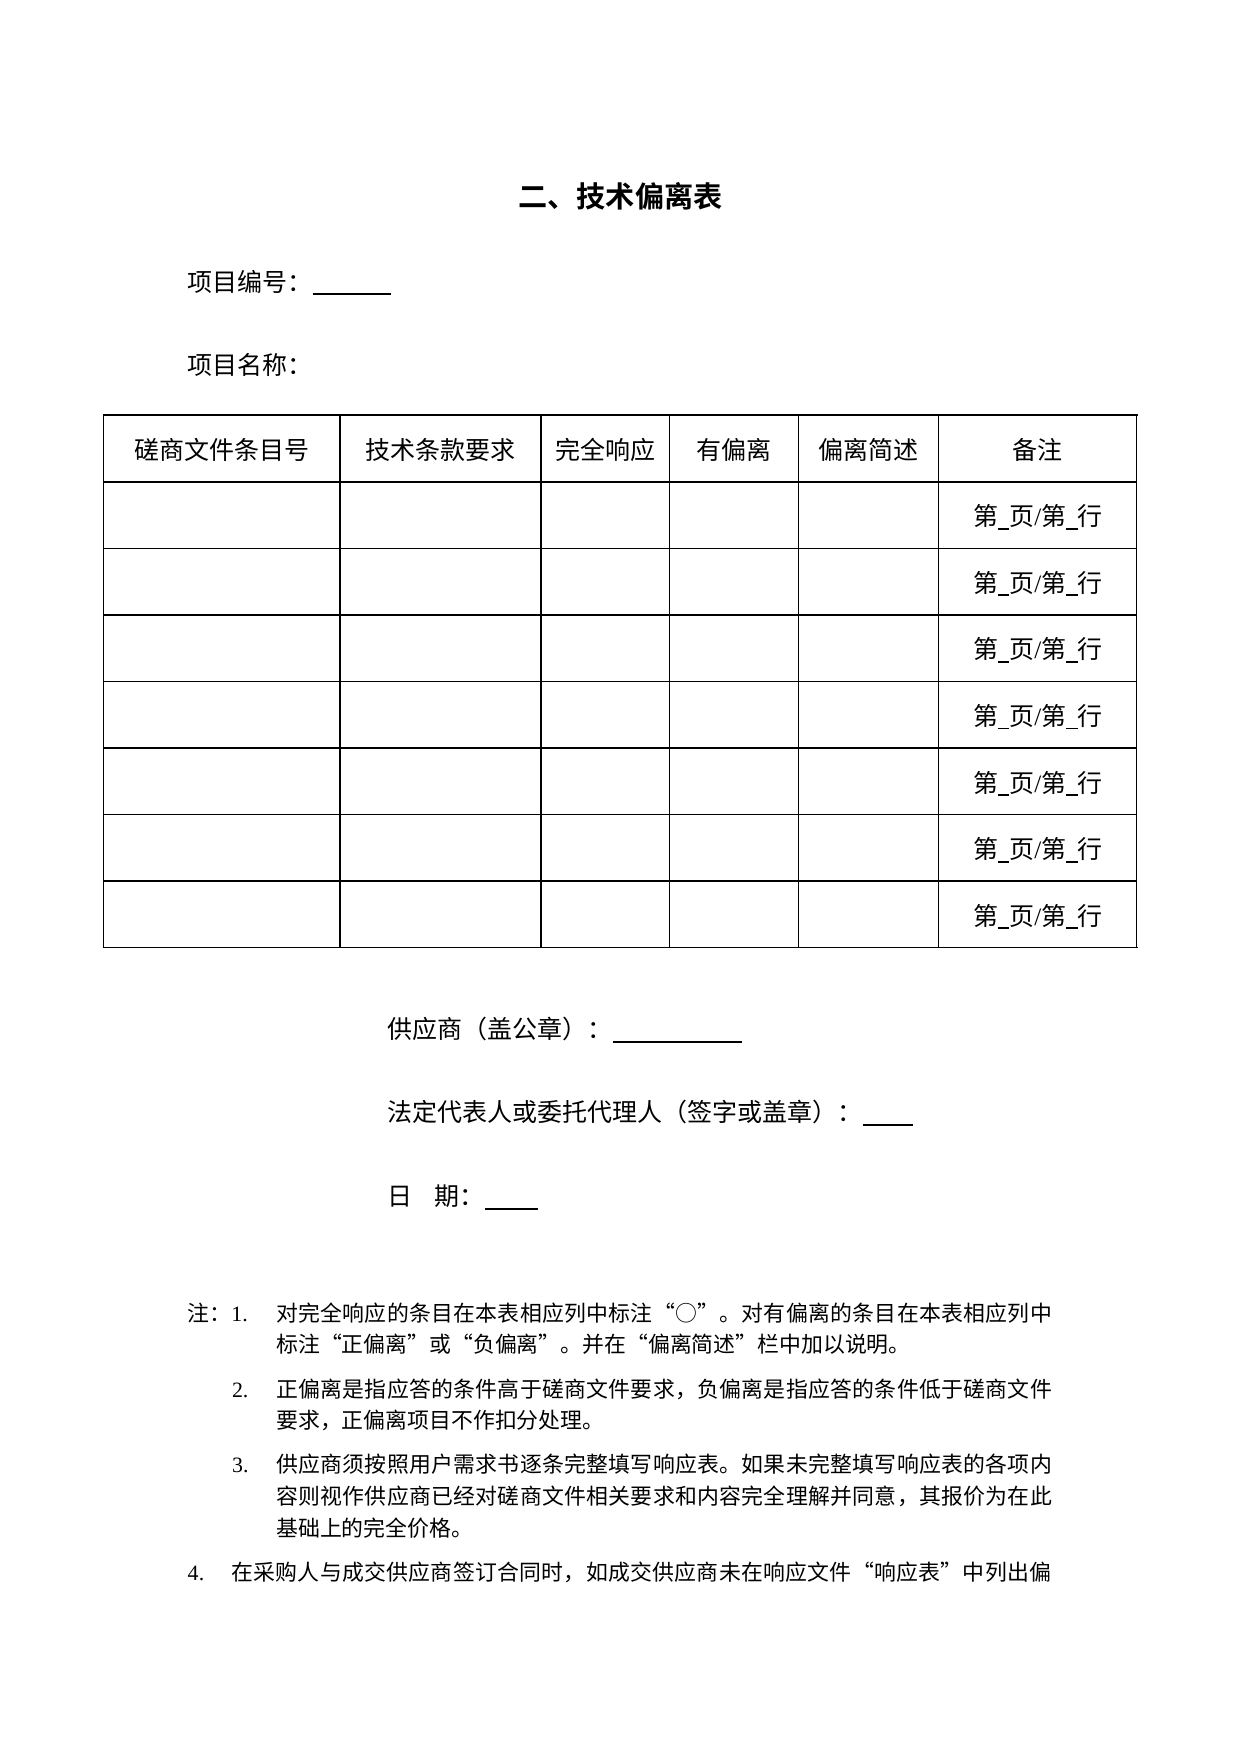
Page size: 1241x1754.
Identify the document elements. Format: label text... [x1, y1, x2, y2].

table_header 有偏离 [670, 416, 798, 481]
text 3. 供应商须按照用户需求书逐条完整填写响应表。如果未完整填写响应表的各项内容则视作供应商已经对磋商文件相关要求和内容完全理解并同意，其报价为在此基础上的完全价格。 [232, 1447, 1053, 1542]
table_cell [799, 749, 938, 814]
table_cell [670, 749, 798, 814]
table_cell [341, 882, 540, 947]
table_cell [542, 682, 669, 747]
table_cell [670, 815, 798, 880]
table_cell [542, 749, 669, 814]
table_cell [670, 549, 798, 614]
table_cell 第 页/第 行 [939, 749, 1136, 814]
table_cell [799, 815, 938, 880]
table_header 备注 [939, 416, 1136, 481]
table_header 偏离简述 [799, 416, 938, 481]
table_cell [542, 549, 669, 614]
table_cell [799, 882, 938, 947]
table_cell [670, 616, 798, 681]
table_cell [670, 682, 798, 747]
table_cell [341, 483, 540, 547]
table_cell [104, 616, 339, 681]
table_cell [104, 815, 339, 880]
table_cell 第 页/第 行 [939, 549, 1136, 614]
text 法定代表人或委托代理人（签字或盖章）： [187, 1078, 1053, 1143]
table_cell [670, 483, 798, 547]
text 2. 正偏离是指应答的条件高于磋商文件要求，负偏离是指应答的条件低于磋商文件要求，正偏离项目不作扣分处理。 [232, 1372, 1053, 1435]
table_cell 第 页/第 行 [939, 682, 1136, 747]
table_header 磋商文件条目号 [104, 416, 339, 481]
table_cell [341, 549, 540, 614]
table_cell 第 页/第 行 [939, 882, 1136, 947]
table_cell 第 页/第 行 [939, 815, 1136, 880]
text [187, 1555, 1053, 1587]
table_cell [341, 616, 540, 681]
table_cell [542, 616, 669, 681]
table_cell [104, 749, 339, 814]
text 日 期： [187, 1162, 1053, 1227]
table_header 技术条款要求 [341, 416, 540, 481]
table_cell 第 页/第 行 [939, 483, 1136, 547]
table_cell [799, 616, 938, 681]
table_cell [799, 483, 938, 547]
text 注：1. 对完全响应的条目在本表相应列中标注“○”。对有偏离的条目在本表相应列中标注“正偏离”或“负偏离”。并在“偏离简述”栏中加以说明。 [187, 1296, 1053, 1359]
text 项目名称： [187, 331, 1053, 396]
table_cell [104, 882, 339, 947]
text 项目编号： [187, 248, 1053, 313]
table_cell [104, 483, 339, 547]
subtitle 二、技术偏离表 [187, 162, 1053, 227]
table_cell 第 页/第 行 [939, 616, 1136, 681]
table_cell [670, 882, 798, 947]
table_cell [104, 682, 339, 747]
table_cell [341, 682, 540, 747]
table_cell [799, 682, 938, 747]
table_cell [799, 549, 938, 614]
table_cell [542, 882, 669, 947]
table_cell [104, 549, 339, 614]
table_cell [341, 815, 540, 880]
table_header 完全响应 [542, 416, 669, 481]
table_cell [341, 749, 540, 814]
text 供应商（盖公章）： [187, 995, 1053, 1060]
table_cell [542, 815, 669, 880]
table_cell [542, 483, 669, 547]
